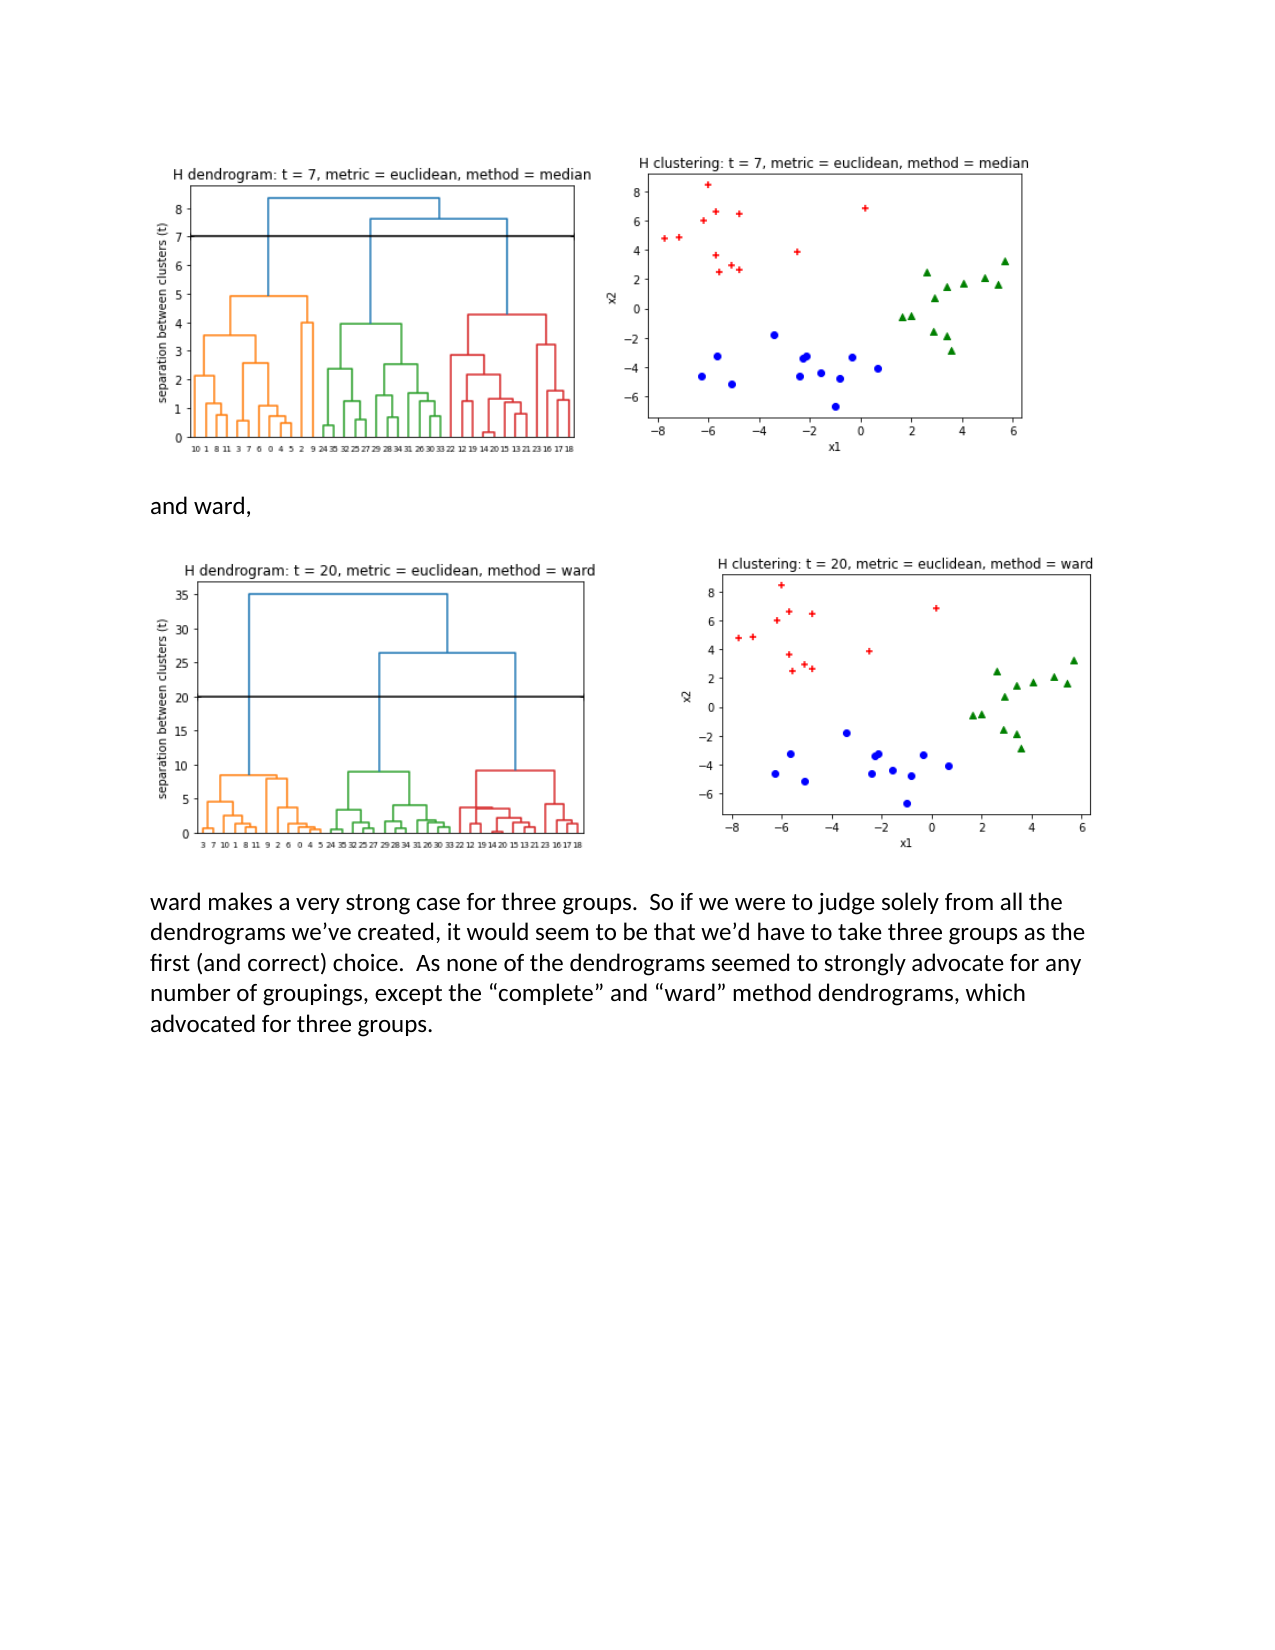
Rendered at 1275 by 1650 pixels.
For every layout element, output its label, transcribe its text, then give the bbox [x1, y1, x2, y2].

picture [150, 161, 599, 460]
text and ward, [150, 490, 1125, 521]
picture [675, 551, 1100, 856]
text ward makes a very strong case for three groups. So if we were to judge solely from all the dendrograms we’ve created, it would seem to be that we’d have to take three groups as the first (and correct) choice. As none of the dendrograms seemed to strongly advocate for any number of groupings, except the “complete” and “ward” method dendrograms, which advocated for three groups. [150, 886, 1125, 1039]
picture [150, 556, 603, 856]
picture [600, 150, 1037, 460]
